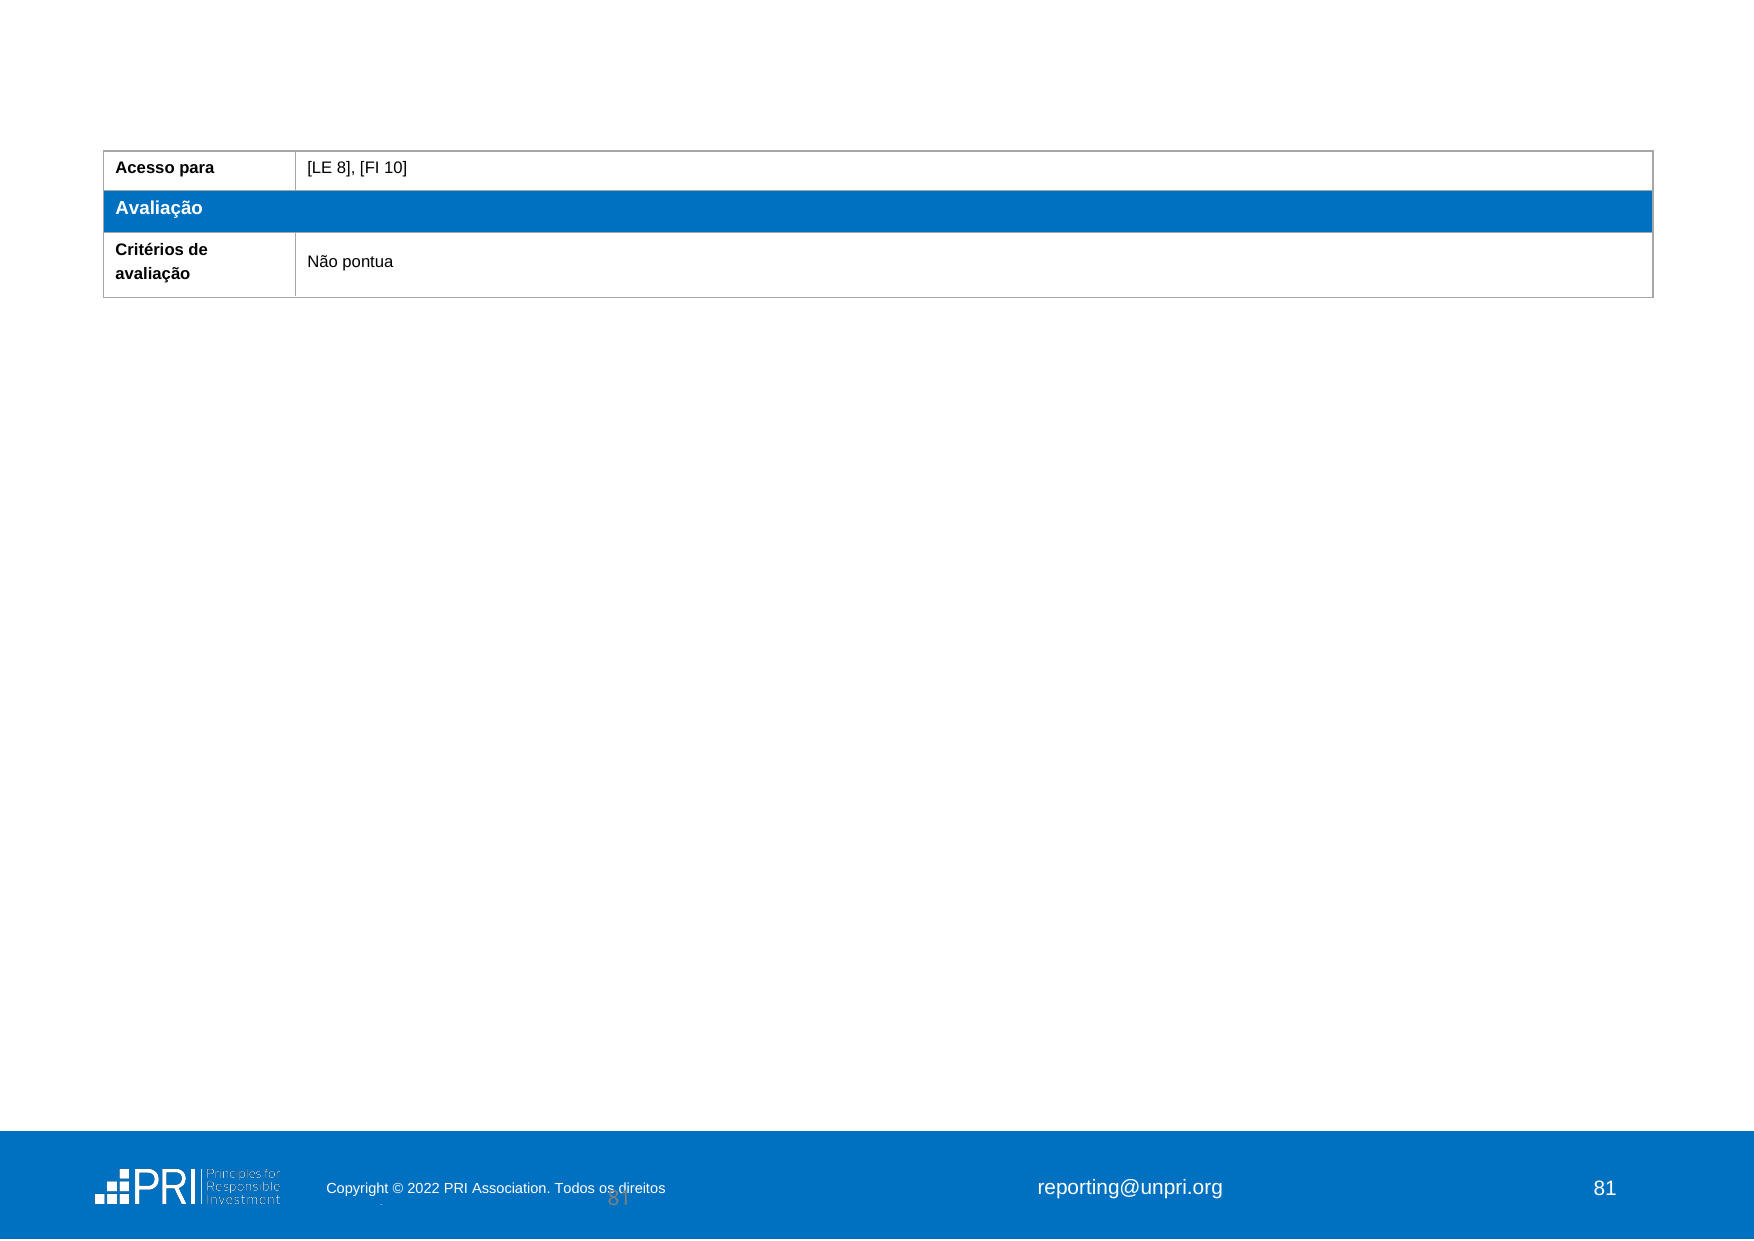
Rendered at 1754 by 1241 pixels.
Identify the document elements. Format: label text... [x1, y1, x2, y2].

table_cell Avaliação [104, 191, 1652, 232]
table_cell Acesso para [104, 152, 295, 190]
table_cell Não pontua [296, 233, 1652, 296]
table_cell Critérios de avaliação [104, 233, 295, 296]
table_cell [LE 8], [FI 10] [296, 152, 1652, 190]
picture [92, 1166, 282, 1207]
